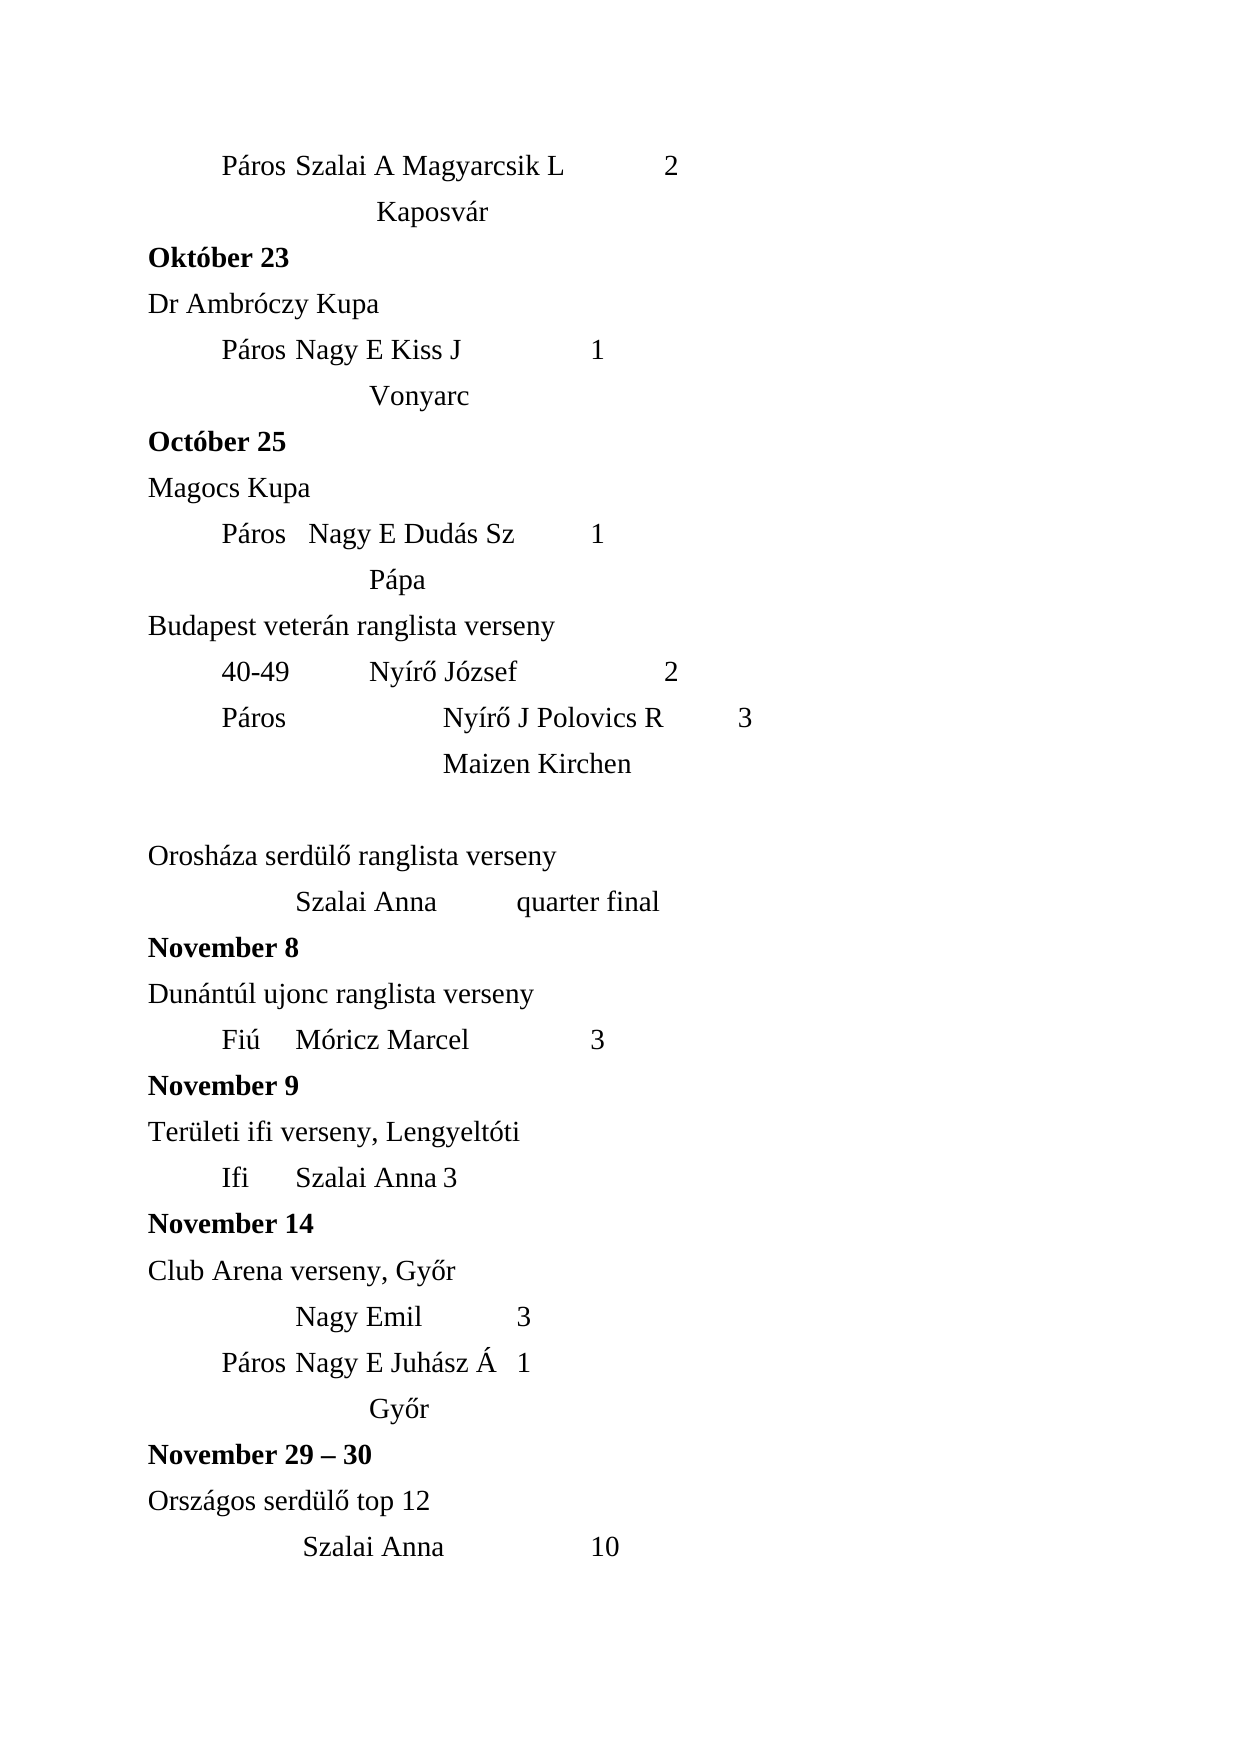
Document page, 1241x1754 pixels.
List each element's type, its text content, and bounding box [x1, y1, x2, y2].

text Páros Nagy E Kiss J 1 [148, 332, 1093, 365]
text Területi ifi verseny, Lengyeltóti [148, 1114, 1093, 1148]
text Fiú Móricz Marcel 3 [148, 1022, 1093, 1056]
text November 8 [148, 930, 1093, 964]
text Vonyarc [148, 378, 1093, 411]
text Dunántúl ujonc ranglista verseny [148, 976, 1093, 1010]
text Páros Nagy E Dudás Sz 1 [148, 516, 1093, 549]
text Orosháza serdülő ranglista verseny [148, 838, 1093, 872]
text November 9 [148, 1068, 1093, 1102]
text Kaposvár [148, 194, 1093, 227]
text Szalai Anna quarter final [148, 884, 1093, 918]
text Club Arena verseny, Győr [148, 1253, 1093, 1286]
text November 29 – 30 [148, 1437, 1093, 1470]
text Pápa [148, 562, 1093, 596]
text Páros Nagy E Juhász Á 1 [148, 1345, 1093, 1378]
text Maizen Kirchen [148, 746, 1093, 780]
text November 14 [148, 1207, 1093, 1240]
text Október 23 [148, 240, 1093, 273]
text Magocs Kupa [148, 470, 1093, 503]
text Országos serdülő top 12 [148, 1483, 1093, 1516]
text Szalai Anna 10 [221, 1529, 1093, 1562]
text Páros Nyírő J Polovics R 3 [148, 700, 1093, 734]
text 40-49 Nyírő József 2 [148, 654, 1093, 688]
text Budapest veterán ranglista verseny [148, 608, 1093, 642]
text Páros Szalai A Magyarcsik L 2 [148, 148, 1093, 181]
text Octóber 25 [148, 424, 1093, 457]
text Győr [148, 1391, 1093, 1424]
text Dr Ambróczy Kupa [148, 286, 1093, 319]
text Ifi Szalai Anna 3 [148, 1161, 1093, 1194]
text Nagy Emil 3 [148, 1299, 1093, 1332]
